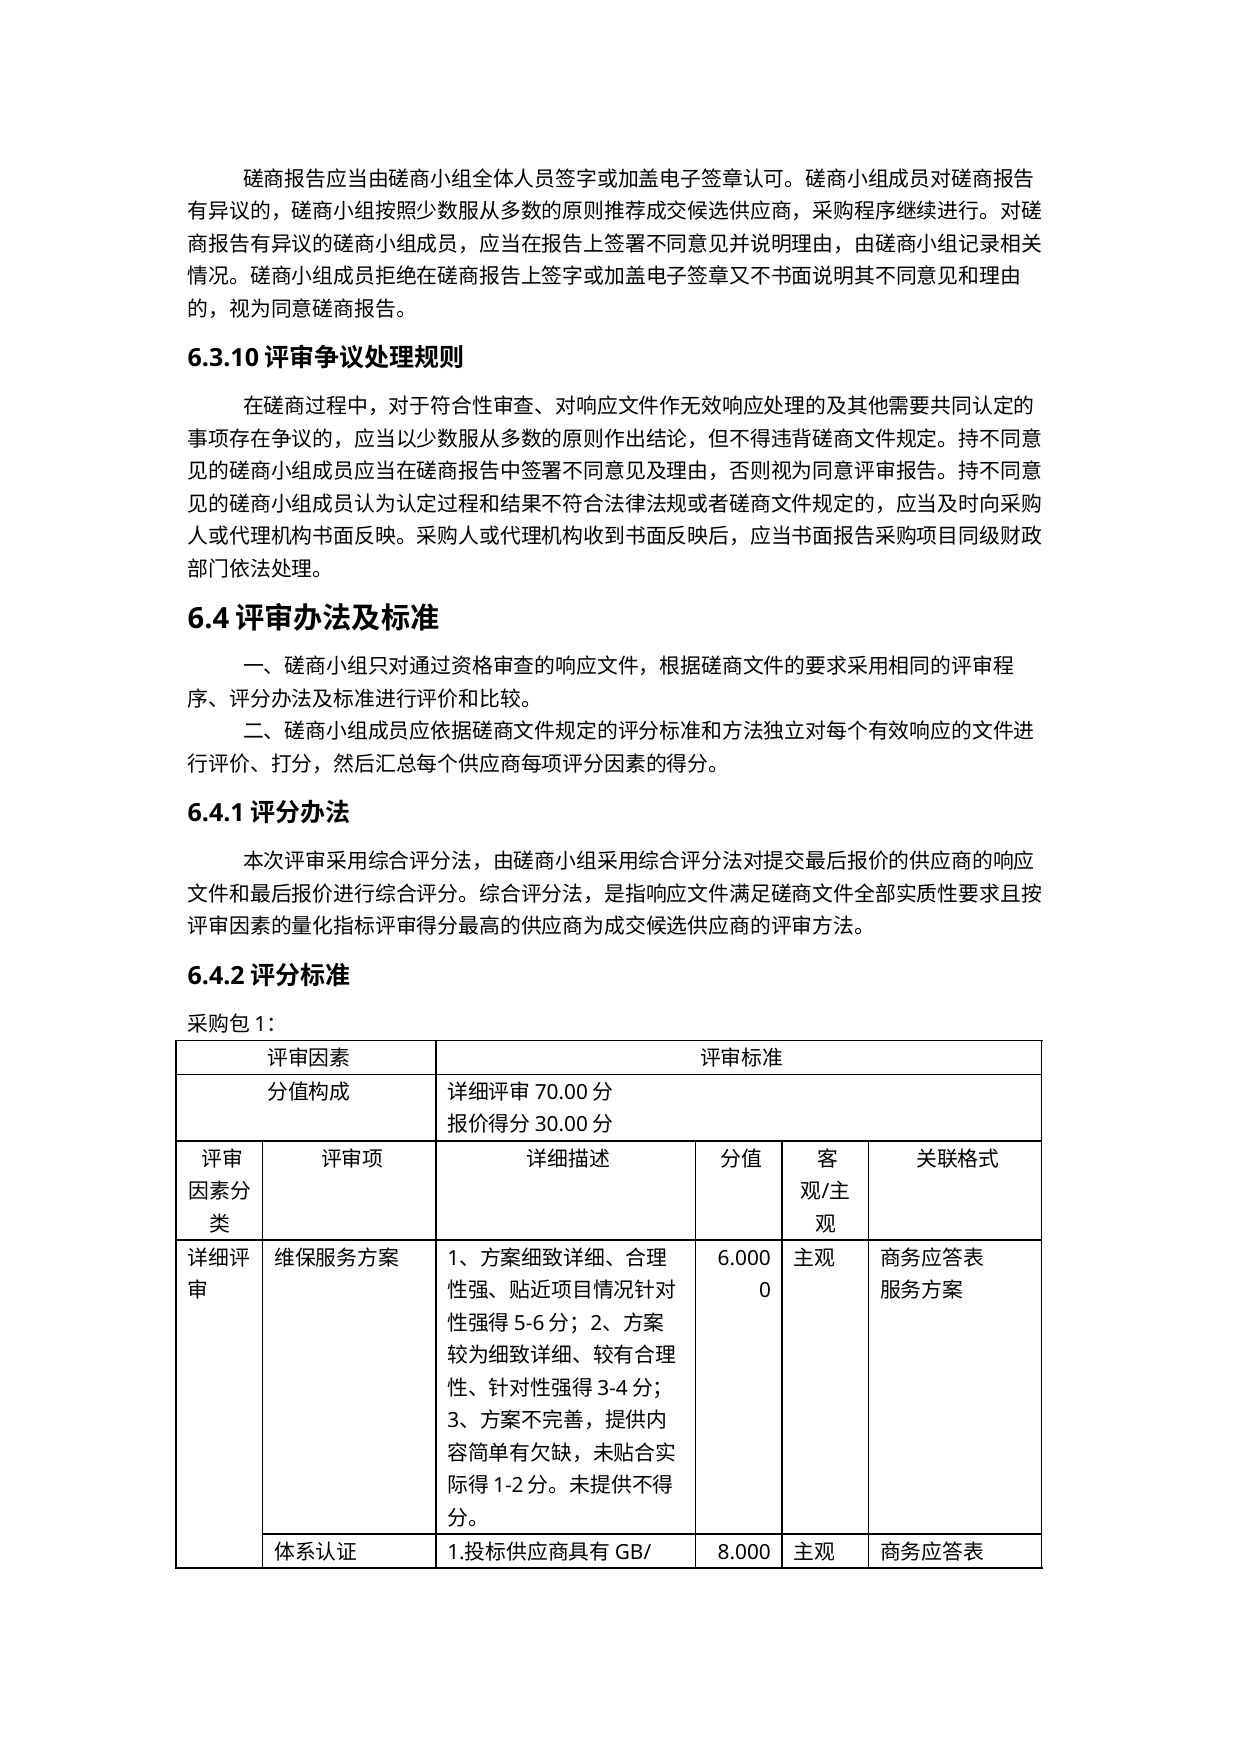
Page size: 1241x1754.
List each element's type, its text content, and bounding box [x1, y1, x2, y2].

table_cell 评审因素分类 [177, 1142, 262, 1239]
text 6.4.2评分标准 [187, 942, 1053, 1007]
text 6.4评审办法及标准 [187, 584, 1053, 649]
table_header 评审标准 [437, 1041, 1041, 1073]
table_cell 商务应答表 服务方案 [869, 1241, 1041, 1533]
table_cell 详细评审 [177, 1241, 262, 1567]
table_cell 主观 [783, 1241, 868, 1533]
text 6.4.1评分办法 [187, 779, 1053, 844]
table_cell 维保服务方案 [263, 1241, 435, 1533]
table_cell 评审项 [263, 1142, 435, 1239]
text 采购包1： [187, 1007, 1053, 1039]
table_cell 6.0000 [696, 1241, 781, 1533]
table_cell 分值 [696, 1142, 781, 1239]
text 一、磋商小组只对通过资格审查的响应文件，根据磋商文件的要求采用相同的评审程序、评分办法及标准进行评价和比较。 [187, 649, 1053, 714]
table_cell 商务应答表 服务方案 [869, 1535, 1041, 1567]
table_cell 1、方案细致详细、合理性强、贴近项目情况针对性强得5-6分；2、方案较为细致详细、较有合理性、针对性强得3-4分；3、方案不完善，提供内容简单有欠缺，未贴合实际得1-2分。未提供不得分。 [437, 1241, 695, 1533]
table_cell 关联格式 [869, 1142, 1041, 1239]
text 二、磋商小组成员应依据磋商文件规定的评分标准和方法独立对每个有效响应的文件进行评价、打分，然后汇总每个供应商每项评分因素的得分。 [187, 714, 1053, 779]
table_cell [437, 1535, 695, 1567]
table_cell 详细描述 [437, 1142, 695, 1239]
table_cell 8.0000 [696, 1535, 781, 1567]
table_cell 详细评审70.00分 报价得分30.00分 [437, 1075, 1041, 1140]
text 本次评审采用综合评分法，由磋商小组采用综合评分法对提交最后报价的供应商的响应文件和最后报价进行综合评分。综合评分法，是指响应文件满足磋商文件全部实质性要求且按评审因素的量化指标评审得分最高的供应商为成交候选供应商的评审方法。 [187, 844, 1053, 942]
text 磋商报告应当由磋商小组全体人员签字或加盖电子签章认可。磋商小组成员对磋商报告有异议的，磋商小组按照少数服从多数的原则推荐成交候选供应商，采购程序继续进行。对磋商报告有异议的磋商小组成员，应当在报告上签署不同意见并说明理由，由磋商小组记录相关情况。磋商小组成员拒绝在磋商报告上签字或加盖电子签章又不书面说明其不同意见和理由的，视为同意磋商报告。 [187, 162, 1053, 324]
text 6.3.10评审争议处理规则 [187, 324, 1053, 389]
table_cell 分值构成 [177, 1075, 435, 1140]
text 在磋商过程中，对于符合性审查、对响应文件作无效响应处理的及其他需要共同认定的事项存在争议的，应当以少数服从多数的原则作出结论，但不得违背磋商文件规定。持不同意见的磋商小组成员应当在磋商报告中签署不同意见及理由，否则视为同意评审报告。持不同意见的磋商小组成员认为认定过程和结果不符合法律法规或者磋商文件规定的，应当及时向采购人或代理机构书面反映。采购人或代理机构收到书面反映后，应当书面报告采购项目同级财政部门依法处理。 [187, 389, 1053, 584]
table_cell 体系认证 [263, 1535, 435, 1567]
table_cell 主观 [783, 1535, 868, 1567]
table_header 评审因素 [177, 1041, 435, 1073]
table_cell 客观/主观 [783, 1142, 868, 1239]
